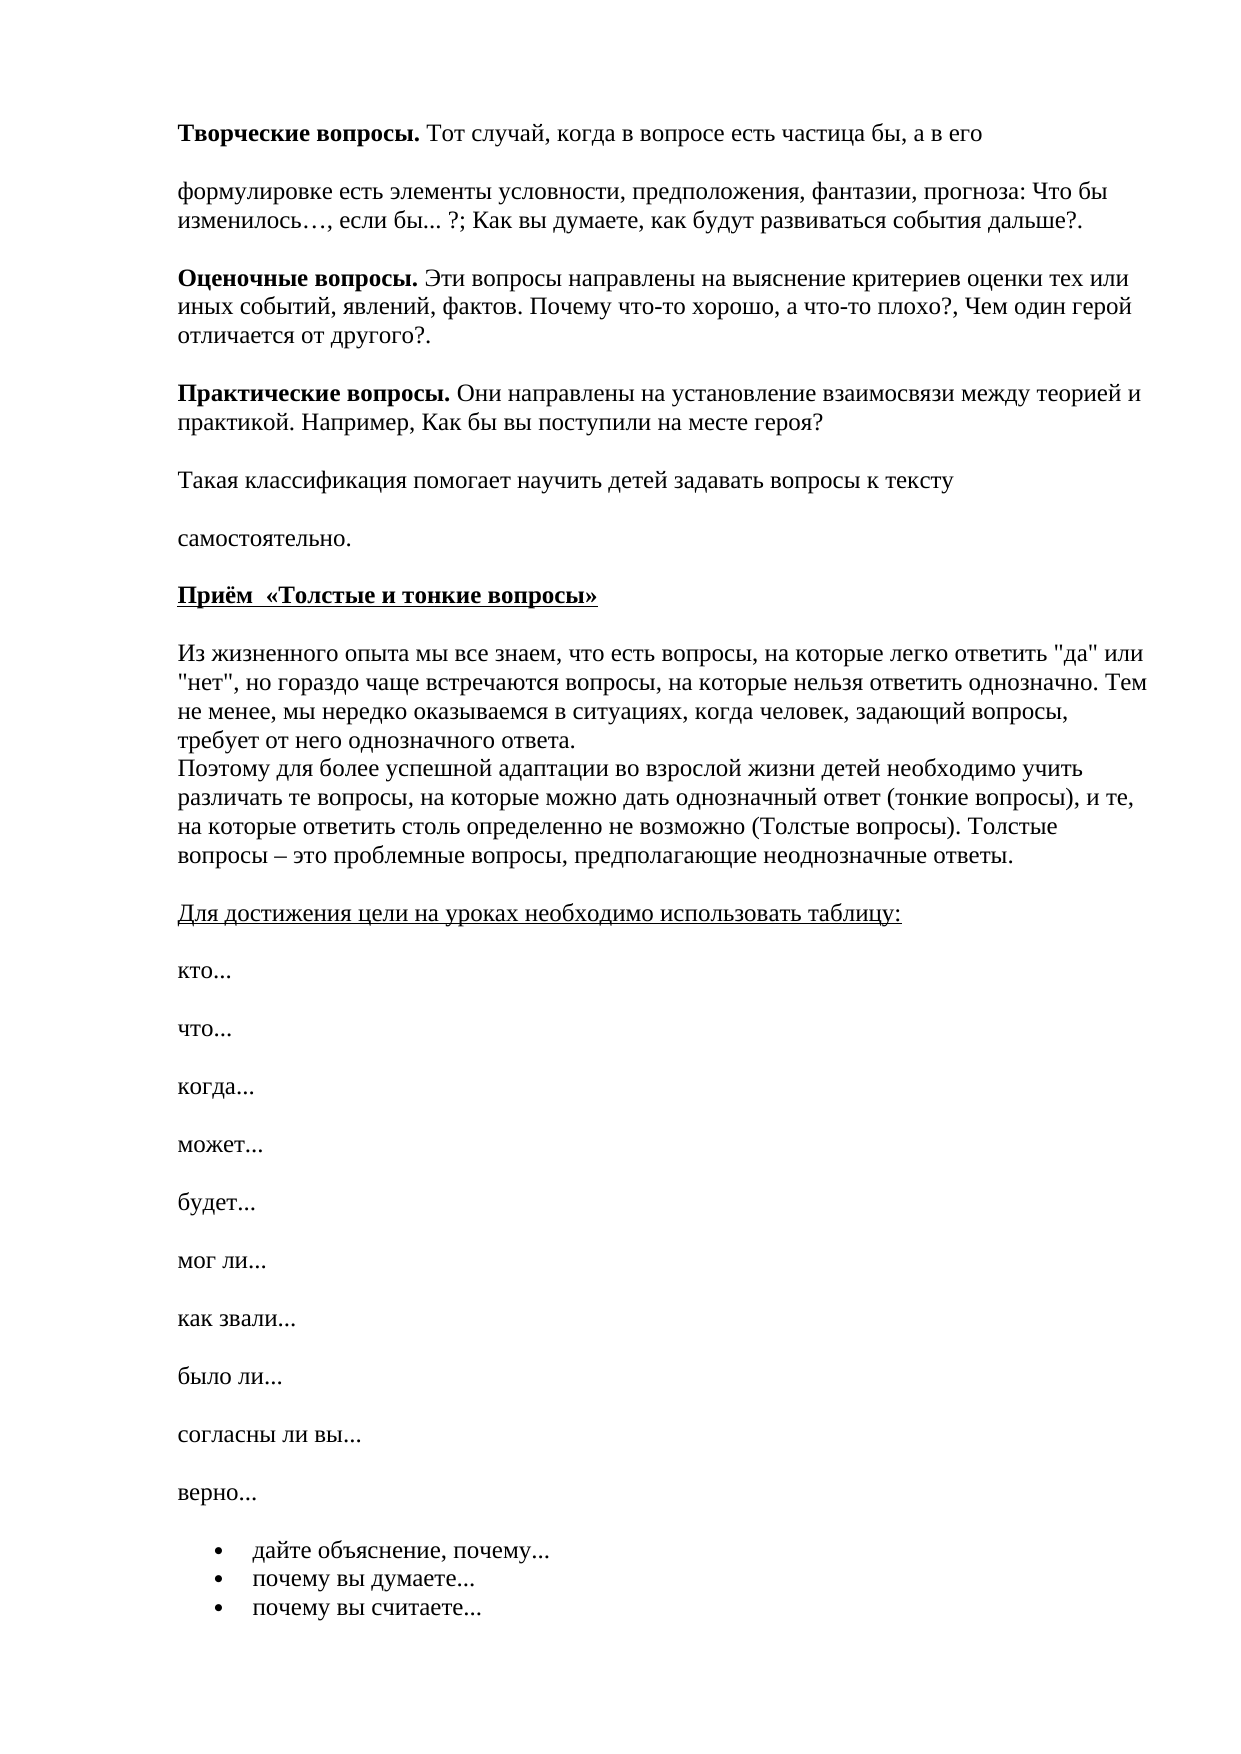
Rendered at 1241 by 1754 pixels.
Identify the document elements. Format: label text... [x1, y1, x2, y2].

text Творческие вопросы. Тот случай, когда в вопросе есть частица бы, а в его [177, 118, 1152, 147]
text мог ли... [177, 1245, 1152, 1274]
text будет... [177, 1187, 1152, 1216]
text было ли... [177, 1361, 1152, 1390]
list почему вы думаете... [215, 1563, 1152, 1592]
text когда... [177, 1071, 1152, 1100]
text как звали... [177, 1303, 1152, 1332]
list дайте объяснение, почему... [215, 1535, 1152, 1563]
text Приём «Толстые и тонкие вопросы» [177, 581, 1152, 609]
text Оценочные вопросы. Эти вопросы направлены на выяснение критериев оценки тех или иных событий, явлений, фактов. Почему что-то хорошо, а что-то плохо?, Чем один герой отличается от другого?. [177, 263, 1152, 349]
list почему вы считаете... [215, 1592, 1152, 1621]
text кто... [177, 956, 1152, 984]
text может... [177, 1129, 1152, 1158]
text согласны ли вы... [177, 1419, 1152, 1448]
text верно... [177, 1477, 1152, 1506]
text формулировке есть элементы условности, предположения, фантазии, прогноза: Что бы изменилось…, если бы... ?; Как вы думаете, как будут развиваться события дальше?. [177, 176, 1152, 233]
text Практические вопросы. Они направлены на установление взаимосвязи между теорией и практикой. Например, Как бы вы поступили на месте героя? [177, 378, 1152, 436]
text Из жизненного опыта мы все знаем, что есть вопросы, на которые легко ответить "да" или "нет", но гораздо чаще встречаются вопросы, на которые нельзя ответить однозначно. Тем не менее, мы нередко оказываемся в ситуациях, когда человек, задающий вопросы, требует от него однозначного ответа. Поэтому для более успешной адаптации во взрослой жизни детей необходимо учить различать те вопросы, на которые можно дать однозначный ответ (тонкие вопросы), и те, на которые ответить столь определенно не возможно (Толстые вопросы). Толстые вопросы – это проблемные вопросы, предполагающие неоднозначные ответы. [177, 638, 1152, 868]
text самостоятельно. [177, 523, 1152, 551]
text Для достижения цели на уроках необходимо использовать таблицу: [177, 898, 1152, 926]
text Такая классификация помогает научить детей задавать вопросы к тексту [177, 465, 1152, 493]
text что... [177, 1013, 1152, 1042]
